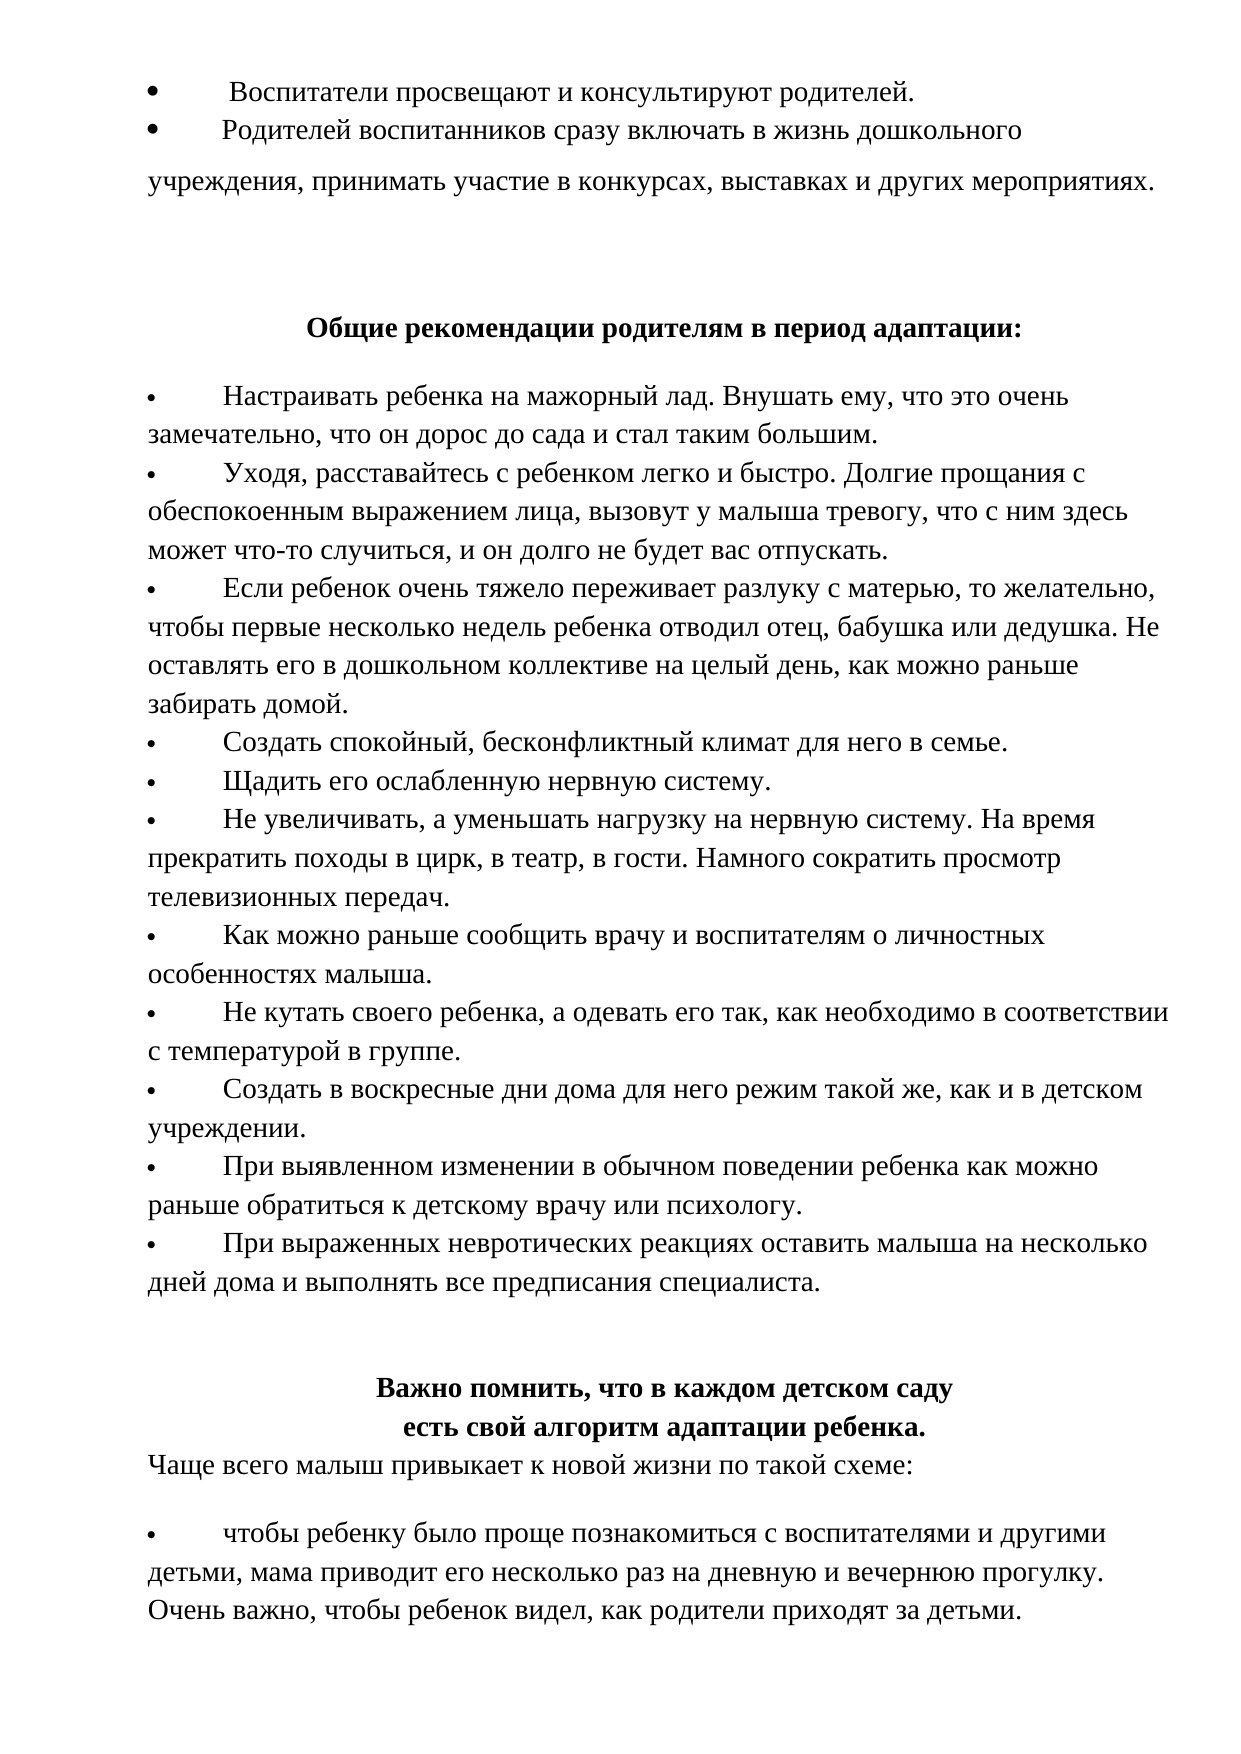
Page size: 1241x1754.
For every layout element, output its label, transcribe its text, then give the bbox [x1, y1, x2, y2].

list Воспитатели просвещают и консультируют родителей. [148, 74, 1181, 107]
list Родителей воспитанников сразу включать в жизнь дошкольного учреждения, принимать участие в конкурсах, выставках и других мероприятиях. [148, 112, 1181, 196]
list Щадить его ослабленную нервную систему. [148, 763, 1181, 797]
text Общие рекомендации родителям в период адаптации: [148, 310, 1181, 343]
list При выраженных невротических реакциях оставить малыша на несколько дней дома и выполнять все предписания специалиста. [148, 1226, 1181, 1298]
list чтобы ребенку было проще познакомиться с воспитателями и другими детьми, мама приводит его несколько раз на дневную и вечернюю прогулку. Очень важно, чтобы ребенок видел, как родители приходят за детьми. [148, 1515, 1181, 1626]
text есть свой алгоритм адаптации ребенка. [148, 1409, 1181, 1442]
text Чаще всего малыш привыкает к новой жизни по такой схеме: [148, 1447, 1181, 1481]
list Настраивать ребенка на мажорный лад. Внушать ему, что это очень замечательно, что он дорос до сада и стал таким большим. [148, 378, 1181, 450]
list Если ребенок очень тяжело переживает разлуку с матерью, то желательно, чтобы первые несколько недель ребенка отводил отец, бабушка или дедушка. Не оставлять его в дошкольном коллективе на целый день, как можно раньше забирать домой. [148, 570, 1181, 719]
text Важно помнить, что в каждом детском саду [148, 1370, 1181, 1404]
list Не кутать своего ребенка, а одевать его так, как необходимо в соответствии с температурой в группе. [148, 994, 1181, 1066]
list Как можно раньше сообщить врачу и воспитателям о личностных особенностях малыша. [148, 917, 1181, 989]
list Создать спокойный, бесконфликтный климат для него в семье. [148, 724, 1181, 758]
list Создать в воскресные дни дома для него режим такой же, как и в детском учреждении. [148, 1071, 1181, 1143]
list При выявленном изменении в обычном поведении ребенка как можно раньше обратиться к детскому врачу или психологу. [148, 1148, 1181, 1221]
list Не увеличивать, а уменьшать нагрузку на нервную систему. На время прекратить походы в цирк, в театр, в гости. Намного сократить просмотр телевизионных передач. [148, 802, 1181, 912]
list Уходя, расставайтесь с ребенком легко и быстро. Долгие прощания с обеспокоенным выражением лица, вызовут у малыша тревогу, что с ним здесь может что-то случиться, и он долго не будет вас отпускать. [148, 455, 1181, 565]
